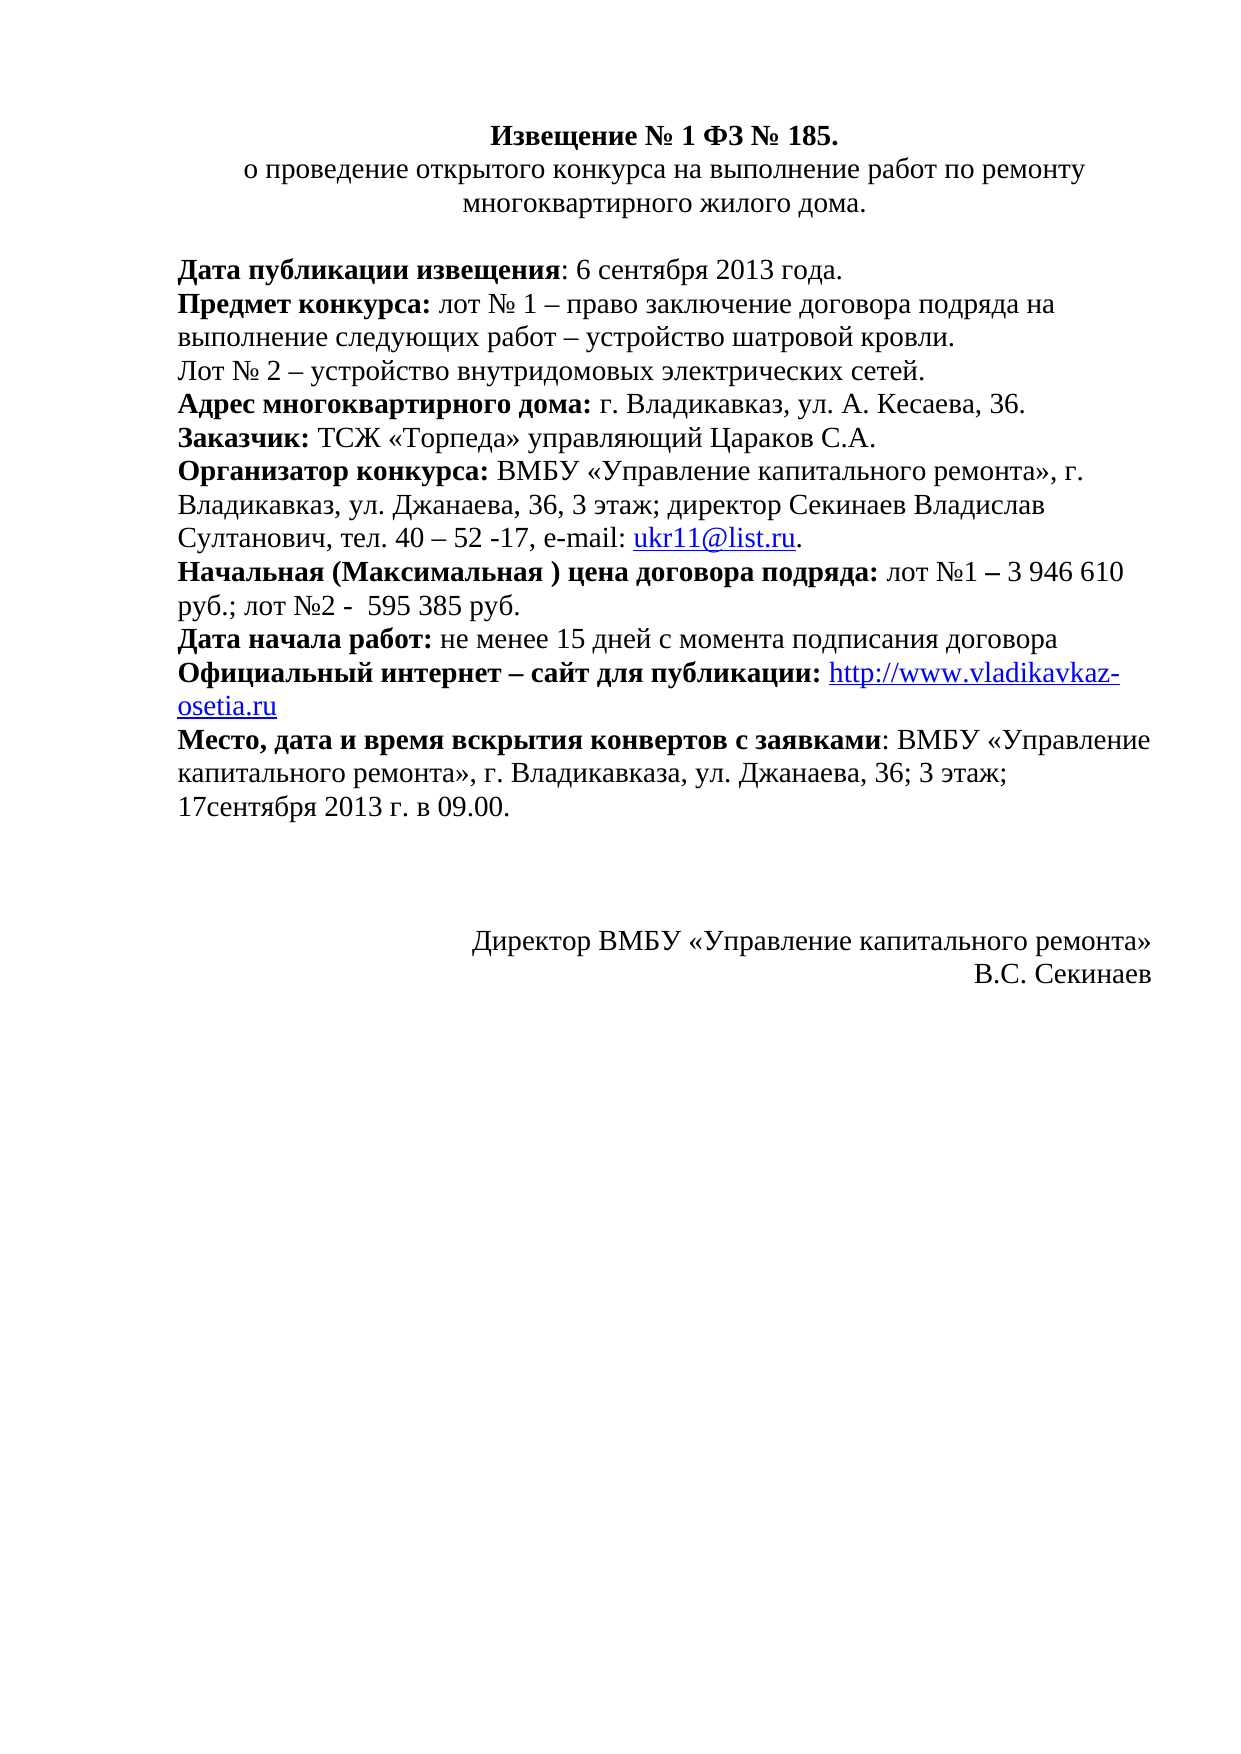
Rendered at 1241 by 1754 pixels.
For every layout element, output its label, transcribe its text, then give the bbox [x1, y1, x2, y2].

text В.С. Секинаев [177, 957, 1152, 990]
text Дата публикации извещения: 6 сентября 2013 года. [177, 252, 1152, 286]
text Адрес многоквартирного дома: г. Владикавказ, ул. А. Кесаева, 36. [177, 386, 1152, 420]
text Лот № 2 – устройство внутридомовых электрических сетей. [177, 353, 1152, 386]
text Предмет конкурса: лот № 1 – право заключение договора подряда на выполнение следующих работ – устройство шатровой кровли. [177, 286, 1152, 353]
text Место, дата и время вскрытия конвертов с заявками: ВМБУ «Управление капитального ремонта», г. Владикавказа, ул. Джанаева, 36; 3 этаж; 17сентября 2013 г. в 09.00. [177, 722, 1152, 822]
text Директор ВМБУ «Управление капитального ремонта» [177, 923, 1152, 957]
text Официальный интернет – сайт для публикации: http://www.vladikavkaz-osetia.ru [177, 655, 1152, 722]
text Извещение № 1 ФЗ № 185. [177, 118, 1152, 152]
text о проведение открытого конкурса на выполнение работ по ремонту многоквартирного жилого дома. [177, 152, 1152, 219]
text Организатор конкурса: ВМБУ «Управление капитального ремонта», г. Владикавказ, ул. Джанаева, 36, 3 этаж; директор Секинаев Владислав Султанович, тел. 40 – 52 -17, e-mail: ukr11@list.ru. [177, 453, 1152, 554]
text Дата начала работ: не менее 15 дней с момента подписания договора [177, 621, 1152, 655]
text Заказчик: ТСЖ «Торпеда» управляющий Цараков С.А. [177, 420, 1152, 453]
text Начальная (Максимальная ) цена договора подряда: лот №1 – 3 946 610 руб.; лот №2 - 595 385 руб. [177, 554, 1152, 621]
